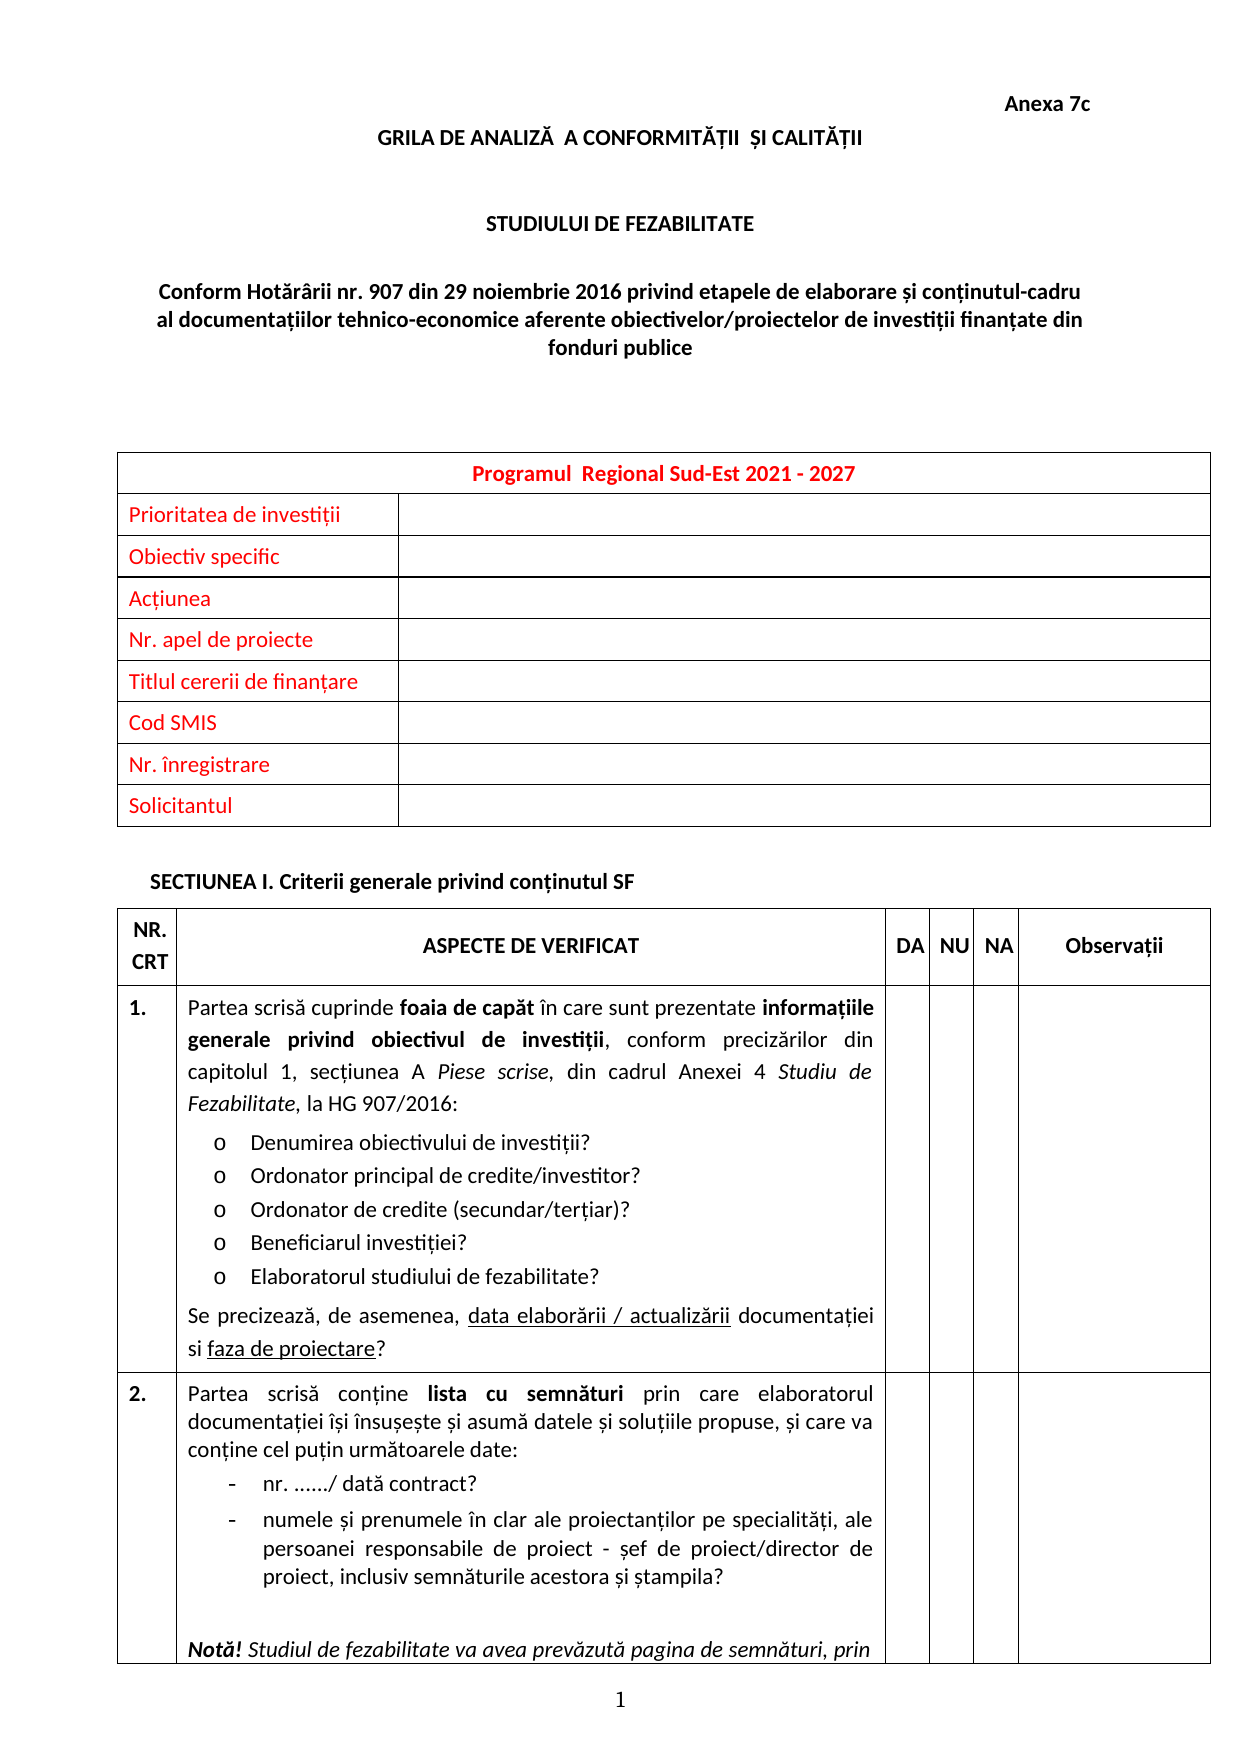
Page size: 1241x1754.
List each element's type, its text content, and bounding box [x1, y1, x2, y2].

table_cell [399, 494, 1210, 535]
table_cell [1019, 986, 1210, 1372]
table_cell [399, 702, 1210, 743]
table_cell Acțiunea [118, 578, 398, 618]
table_cell [930, 1373, 973, 1663]
table_header DA [886, 909, 929, 985]
table_cell [399, 619, 1210, 659]
text Conform Hotărârii nr. 907 din 29 noiembrie 2016 privind etapele de elaborare şi conţinutul-cadru al documentaţiilor tehnico-economice aferente obiectivelor/proiectelor de investiţii finanţate din fonduri publice [150, 277, 1090, 362]
table_cell [118, 986, 176, 1372]
table_header NU [930, 909, 973, 985]
table_cell [399, 578, 1210, 618]
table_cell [177, 1373, 885, 1663]
table_cell [930, 986, 973, 1372]
table_cell [399, 744, 1210, 784]
table_cell [974, 1373, 1018, 1663]
table_cell Partea scrisă cuprinde foaia de capăt în care sunt prezentate informațiile generale privind obiectivul de investiții, conform precizărilor din capitolul 1, secțiunea A Piese scrise, din cadrul Anexei 4 Studiu de Fezabilitate, la HG 907/2016: Denumirea obiectivului de investiții? Ordonator principal de credite/investitor? Ordonator de credite (secundar/terțiar)? Beneficiarul investiției? Elaboratorul studiului de fezabilitate? Se precizează, de asemenea, data elaborării / actualizării documentației si faza de proiectare? [177, 986, 885, 1372]
table_cell Obiectiv specific [118, 536, 398, 576]
table_cell [1019, 1373, 1210, 1663]
text Anexa 7c [150, 89, 1090, 117]
table_header Programul Regional Sud-Est 2021 - 2027 [118, 453, 1210, 493]
table_header ASPECTE DE VERIFICAT [177, 909, 885, 985]
table_cell Nr. înregistrare [118, 744, 398, 784]
table_cell Cod SMIS [118, 702, 398, 743]
table_header Observații [1019, 909, 1210, 985]
table_cell Nr. apel de proiecte [118, 619, 398, 659]
table_cell [399, 785, 1210, 826]
text GRILA DE ANALIZĂ A CONFORMITĂŢII ŞI CALITĂŢII [150, 123, 1090, 151]
table_cell Prioritatea de investiţii [118, 494, 398, 535]
table_cell [974, 986, 1018, 1372]
table_cell [886, 986, 929, 1372]
table_cell [886, 1373, 929, 1663]
table_cell Titlul cererii de finanţare [118, 661, 398, 701]
table_cell [118, 1373, 176, 1663]
table_cell [399, 536, 1210, 576]
text STUDIULUI DE FEZABILITATE [150, 209, 1090, 237]
text SECTIUNEA I. Criterii generale privind conținutul SF [150, 867, 1090, 895]
table_header NA [974, 909, 1018, 985]
table_cell Solicitantul [118, 785, 398, 826]
table_cell [399, 661, 1210, 701]
table_header NR. CRT [118, 909, 176, 985]
